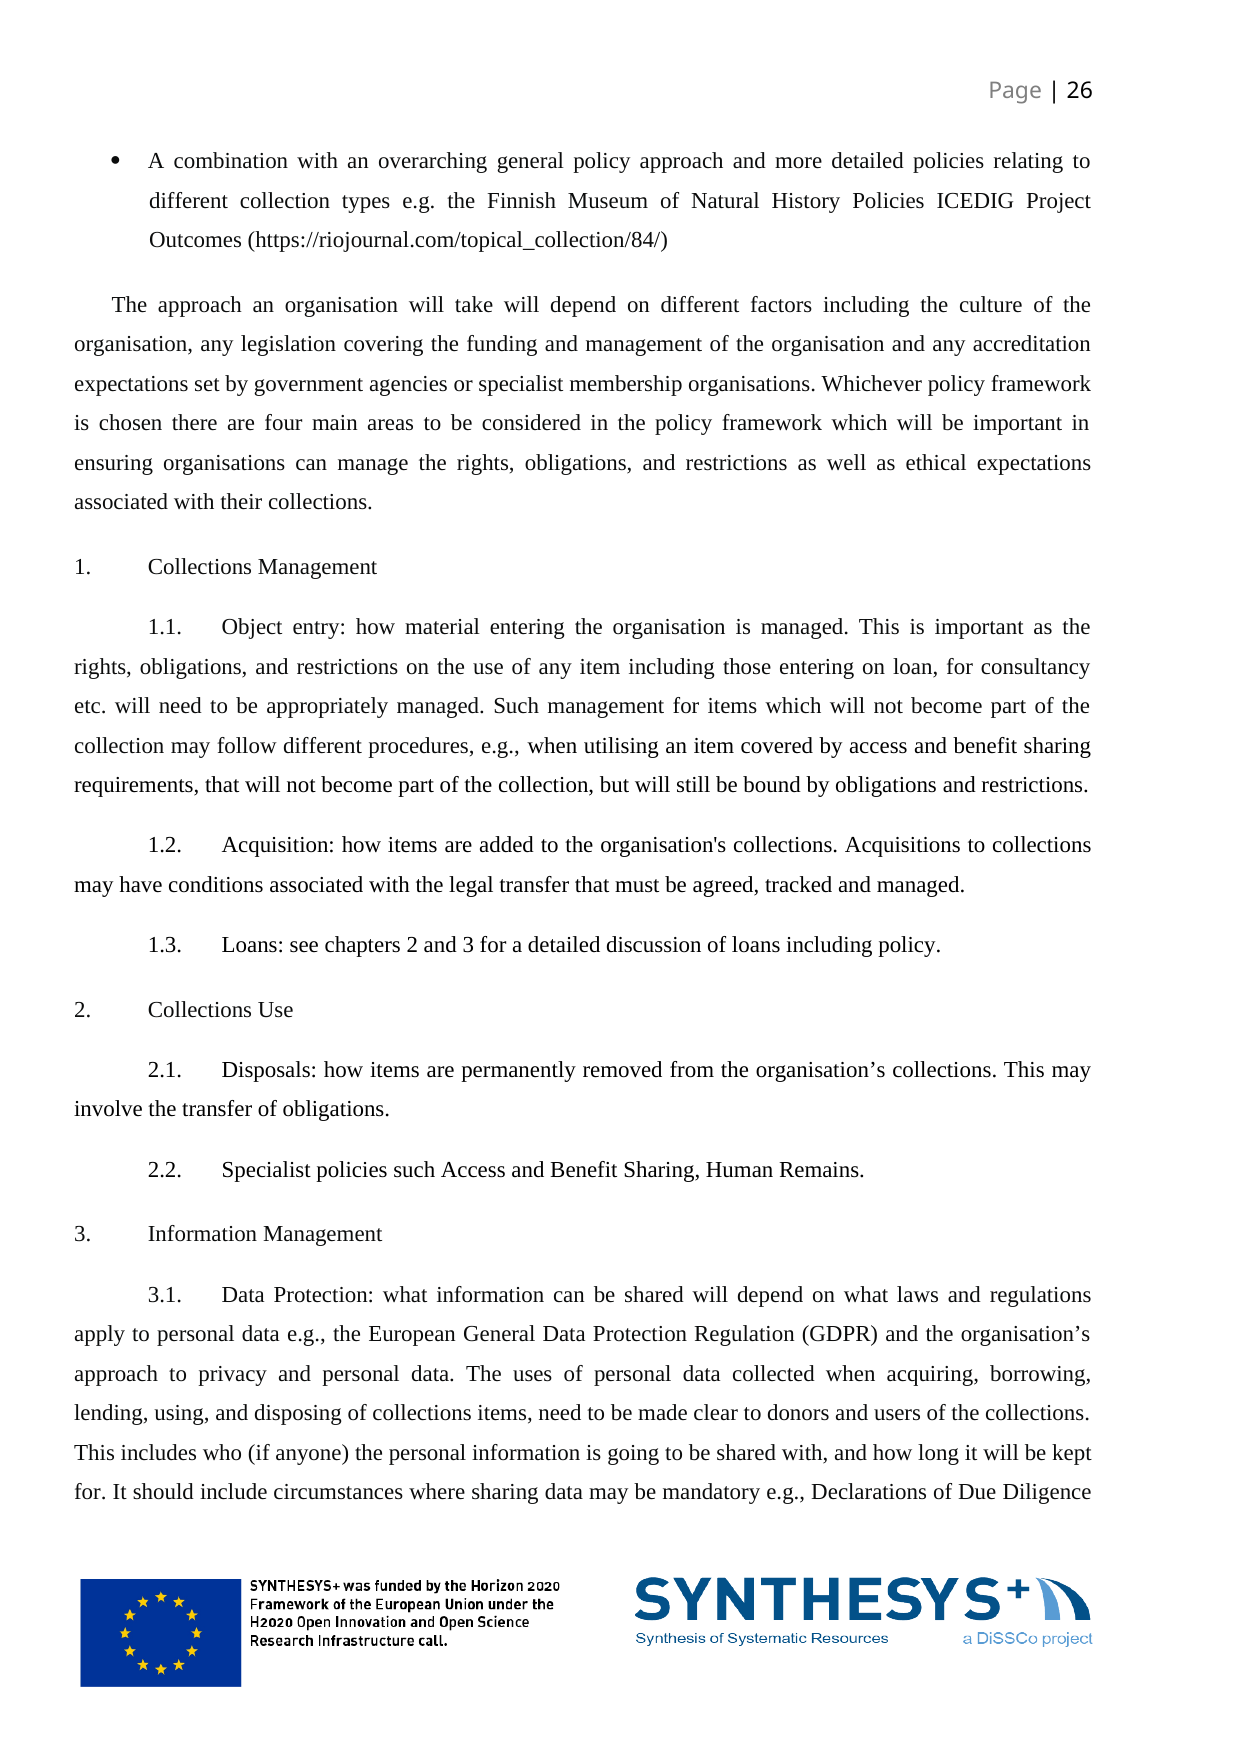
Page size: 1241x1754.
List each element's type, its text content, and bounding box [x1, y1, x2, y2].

text 1.1. Object entry: how material entering the organisation is managed. This is important as the rights, obligations, and restrictions on the use of any item including those entering on loan, for consultancy etc. will need to be appropriately managed. Such management for items which will not become part of the collection may follow different procedures, e.g., when utilising an item covered by access and benefit sharing requirements, that will not become part of the collection, but will still be bound by obligations and restrictions. [74, 613, 1093, 797]
picture [635, 1577, 1093, 1649]
text 2.2. Specialist policies such Access and Benefit Sharing, Human Remains. [74, 1156, 1093, 1182]
text 2.1. Disposals: how items are permanently removed from the organisation’s collections. This may involve the transfer of obligations. [74, 1056, 1093, 1122]
text 1. Collections Management [74, 553, 1093, 579]
list A combination with an overarching general policy approach and more detailed policies relating to different collection types e.g. the Finnish Museum of Natural History Policies ICEDIG Project Outcomes (https://riojournal.com/topical_collection/84/) [111, 148, 1093, 253]
text 3. Information Management [74, 1220, 1093, 1247]
text The approach an organisation will take will depend on different factors including the culture of the organisation, any legislation covering the funding and management of the organisation and any accreditation expectations set by government agencies or specialist membership organisations. Whichever policy framework is chosen there are four main areas to be considered in the policy framework which will be important in ensuring organisations can manage the rights, obligations, and restrictions as well as ethical expectations associated with their collections. [74, 291, 1093, 515]
picture [80, 1577, 564, 1687]
text 2. Collections Use [74, 996, 1093, 1022]
text 1.3. Loans: see chapters 2 and 3 for a detailed discussion of loans including policy. [74, 931, 1093, 958]
text 1.2. Acquisition: how items are added to the organisation's collections. Acquisitions to collections may have conditions associated with the legal transfer that must be agreed, tracked and managed. [74, 831, 1093, 897]
